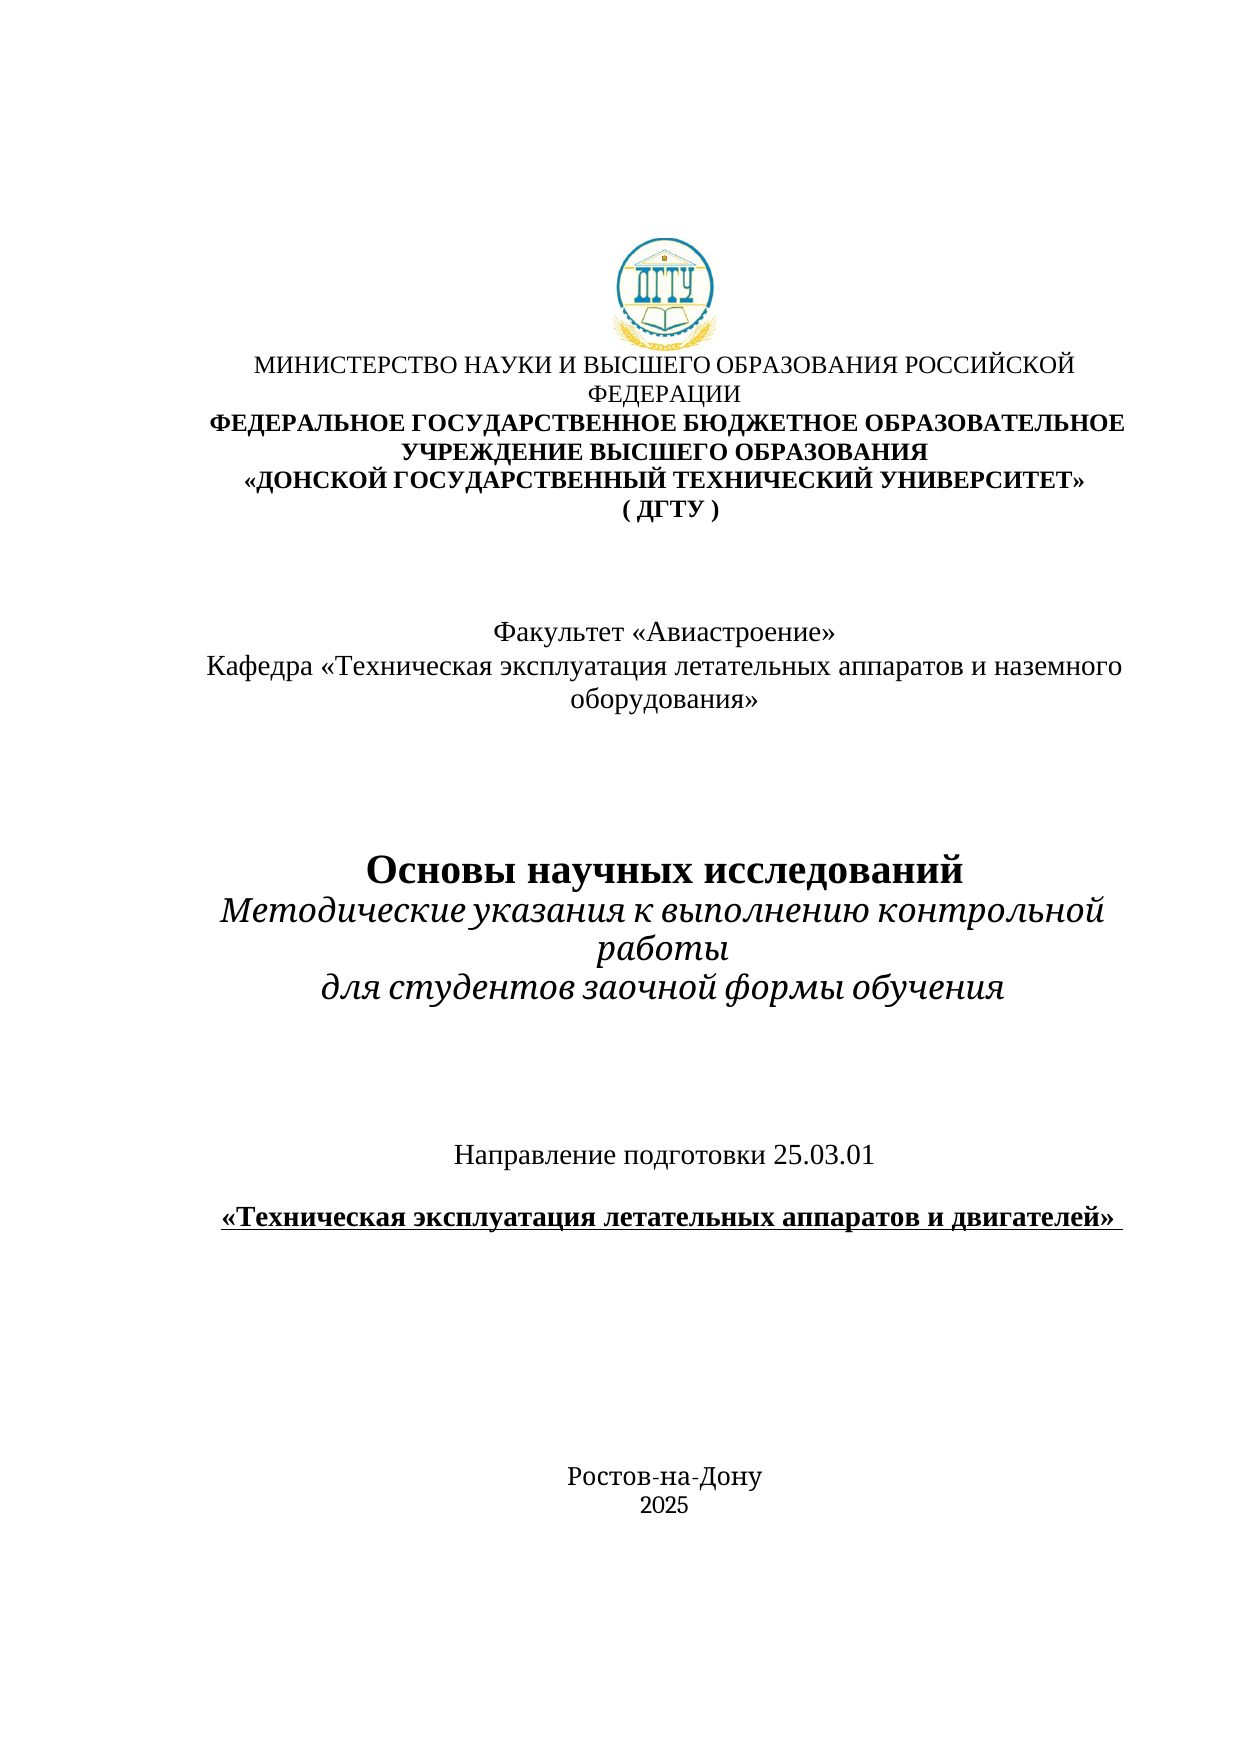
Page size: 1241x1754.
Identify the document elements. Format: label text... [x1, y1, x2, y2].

text «Техническая эксплуатация летательных аппаратов и двигателей» [177, 1199, 1152, 1233]
text Ростов-на-Дону [177, 1462, 1152, 1491]
text 2025 [177, 1491, 1152, 1520]
text для студентов заочной формы обучения [177, 969, 1152, 1007]
text ( ДГТУ ) [177, 494, 1152, 523]
text «ДОНСКОЙ ГОСУДАРСТВЕННЫЙ ТЕХНИЧЕСКИЙ УНИВЕРСИТЕТ» [177, 466, 1152, 494]
picture [612, 238, 717, 351]
text Факультет «Авиастроение» [177, 614, 1152, 648]
text Направление подготовки 25.03.01 [177, 1137, 1152, 1170]
text МИНИСТЕРСТВО НАУКИ И ВЫСШЕГО ОБРАЗОВАНИЯ РОССИЙСКОЙ ФЕДЕРАЦИИ [177, 351, 1152, 408]
text Кафедра «Техническая эксплуатация летательных аппаратов и наземного оборудования» [177, 648, 1152, 715]
text ФЕДЕРАЛЬНОЕ ГОСУДАРСТВЕННОЕ БЮДЖЕТНОЕ ОБРАЗОВАТЕЛЬНОЕ УЧРЕЖДЕНИЕ ВЫСШЕГО ОБРАЗОВАНИЯ [177, 408, 1152, 466]
text Методические указания к выполнению контрольной работы [177, 892, 1152, 969]
text Основы научных исследований [177, 844, 1152, 892]
